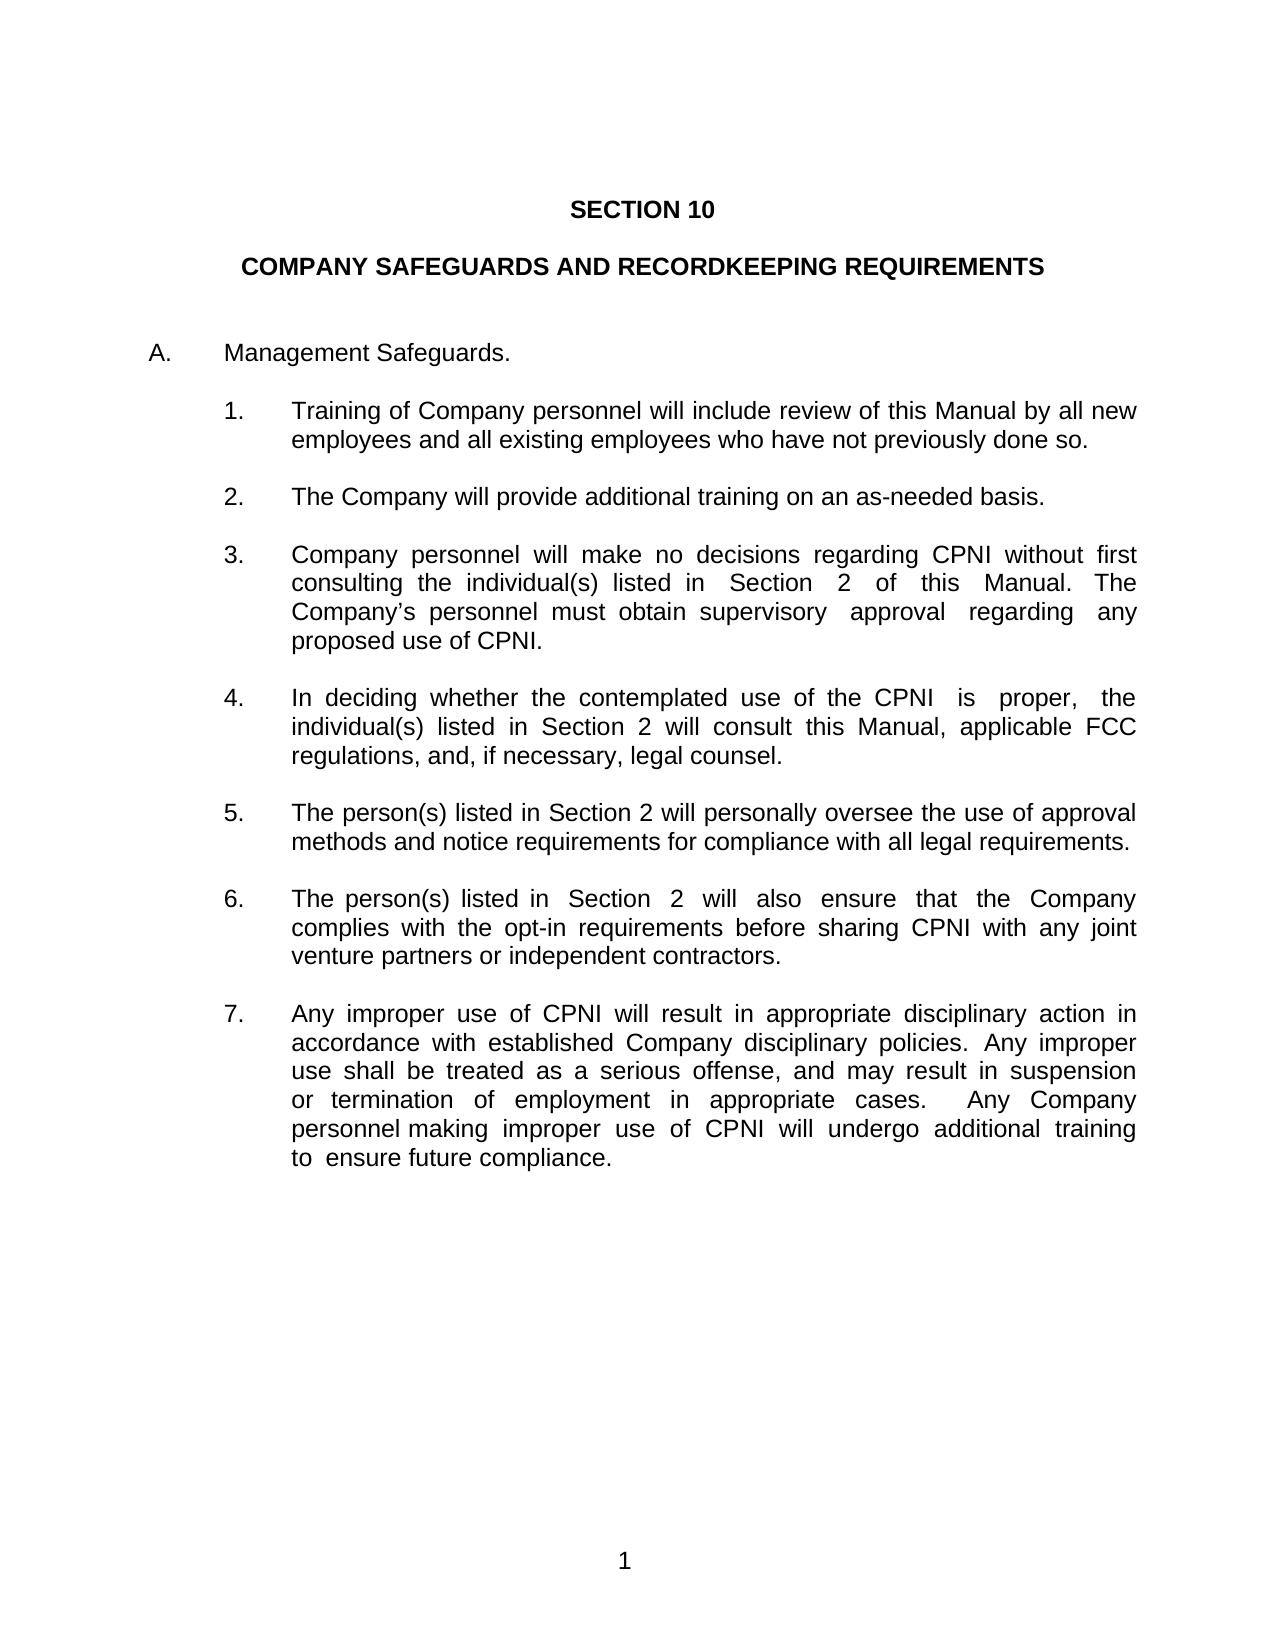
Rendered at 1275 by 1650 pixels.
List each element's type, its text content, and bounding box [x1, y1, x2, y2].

list In deciding whether the contemplated use of the CPNI is proper, the individual(s) listed in Section 2 will consult this Manual, applicable FCC regulations, and, if necessary, legal counsel. [223, 683, 1137, 769]
text COMPANY SAFEGUARDS AND RECORDKEEPING REQUIREMENTS [150, 252, 1136, 281]
list The person(s) listed in Section 2 will also ensure that the Company complies with the opt-in requirements before sharing CPNI with any joint venture partners or independent contractors. [223, 884, 1137, 970]
list Any improper use of CPNI will result in appropriate disciplinary action in accordance with established Company disciplinary policies. Any improper use shall be treated as a serious offense, and may result in suspension or termination of employment in appropriate cases. Any Company personnel making improper use of CPNI will undergo additional training to ensure future compliance. [223, 999, 1137, 1171]
list The person(s) listed in Section 2 will personally oversee the use of approval methods and notice requirements for compliance with all legal requirements. [223, 798, 1137, 856]
list Company personnel will make no decisions regarding CPNI without first consulting the individual(s) listed in Section 2 of this Manual. The Company’s personnel must obtain supervisory approval regarding any proposed use of CPNI. [223, 539, 1137, 654]
list Training of Company personnel will include review of this Manual by all new employees and all existing employees who have not previously done so. [223, 396, 1137, 453]
list Management Safeguards. [148, 338, 1148, 367]
list The Company will provide additional training on an as-needed basis. [223, 482, 1148, 511]
